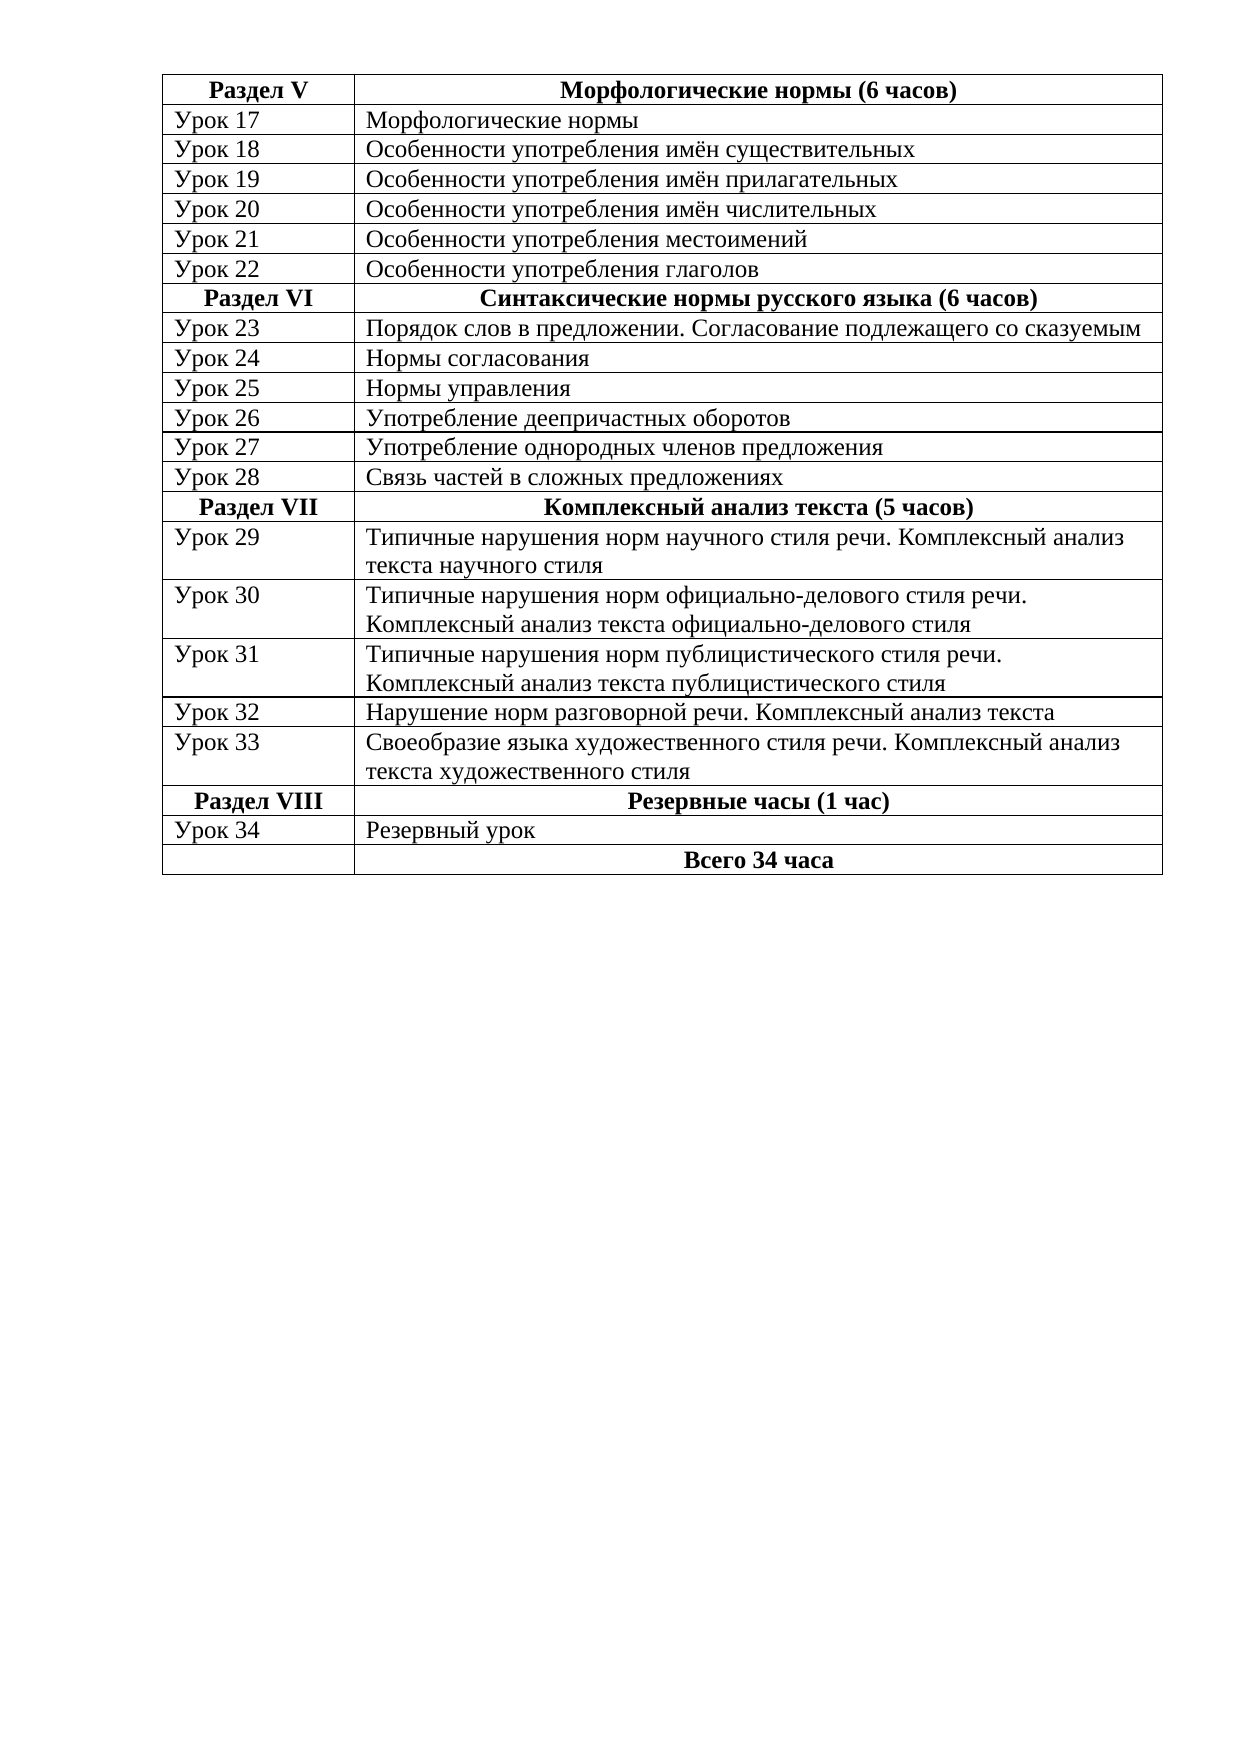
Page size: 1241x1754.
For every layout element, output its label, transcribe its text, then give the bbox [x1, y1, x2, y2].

table_cell Порядок слов в предложении. Согласование подлежащего со сказуемым [355, 313, 1162, 342]
table_cell Урок 20 [163, 194, 354, 223]
table_cell Урок 34 [163, 816, 354, 844]
table_cell Особенности употребления имён прилагательных [355, 164, 1162, 193]
table_cell Раздел VIII [163, 786, 354, 814]
table_cell Урок 25 [163, 373, 354, 402]
table_cell Всего 34 часа [355, 845, 1162, 874]
table_cell Урок 30 [163, 580, 354, 638]
table_cell Раздел V [163, 75, 354, 104]
table_cell Урок 22 [163, 254, 354, 282]
table_cell Своеобразие языка художественного стиля речи. Комплексный анализ текста художественного стиля [355, 727, 1162, 785]
table_cell Резервный урок [355, 816, 1162, 844]
table_cell Урок 21 [163, 224, 354, 253]
table_cell Особенности употребления местоимений [355, 224, 1162, 253]
table_cell Нормы согласования [355, 343, 1162, 372]
table_cell Урок 31 [163, 639, 354, 696]
table_cell Урок 33 [163, 727, 354, 785]
table_cell Особенности употребления имён числительных [355, 194, 1162, 223]
table_cell Урок 28 [163, 462, 354, 491]
table_cell Раздел VI [163, 284, 354, 312]
table_cell Урок 17 [163, 105, 354, 133]
table_cell Урок 19 [163, 164, 354, 193]
table_cell Урок 27 [163, 433, 354, 461]
table_cell Морфологические нормы (6 часов) [355, 75, 1162, 104]
table_cell Урок 26 [163, 403, 354, 431]
table_cell Урок 29 [163, 522, 354, 579]
table_cell Резервные часы (1 час) [355, 786, 1162, 814]
table_cell Особенности употребления глаголов [355, 254, 1162, 282]
table_cell Урок 24 [163, 343, 354, 372]
table_cell Нарушение норм разговорной речи. Комплексный анализ текста [355, 698, 1162, 726]
table_cell Раздел VII [163, 492, 354, 521]
table_cell Типичные нарушения норм научного стиля речи. Комплексный анализ текста научного стиля [355, 522, 1162, 579]
table_cell Урок 32 [163, 698, 354, 726]
table_cell [163, 845, 354, 874]
table_cell Урок 18 [163, 135, 354, 163]
table_cell Особенности употребления имён существительных [355, 135, 1162, 163]
table_cell Связь частей в сложных предложениях [355, 462, 1162, 491]
table_cell Употребление деепричастных оборотов [355, 403, 1162, 431]
table_cell Урок 23 [163, 313, 354, 342]
table_cell Типичные нарушения норм публицистического стиля речи. Комплексный анализ текста публицистического стиля [355, 639, 1162, 696]
table_cell Синтаксические нормы русского языка (6 часов) [355, 284, 1162, 312]
table_cell Комплексный анализ текста (5 часов) [355, 492, 1162, 521]
table_cell Типичные нарушения норм официально-делового стиля речи. Комплексный анализ текста официально-делового стиля [355, 580, 1162, 638]
table_cell Употребление однородных членов предложения [355, 433, 1162, 461]
table_cell Нормы управления [355, 373, 1162, 402]
table_cell Морфологические нормы [355, 105, 1162, 133]
